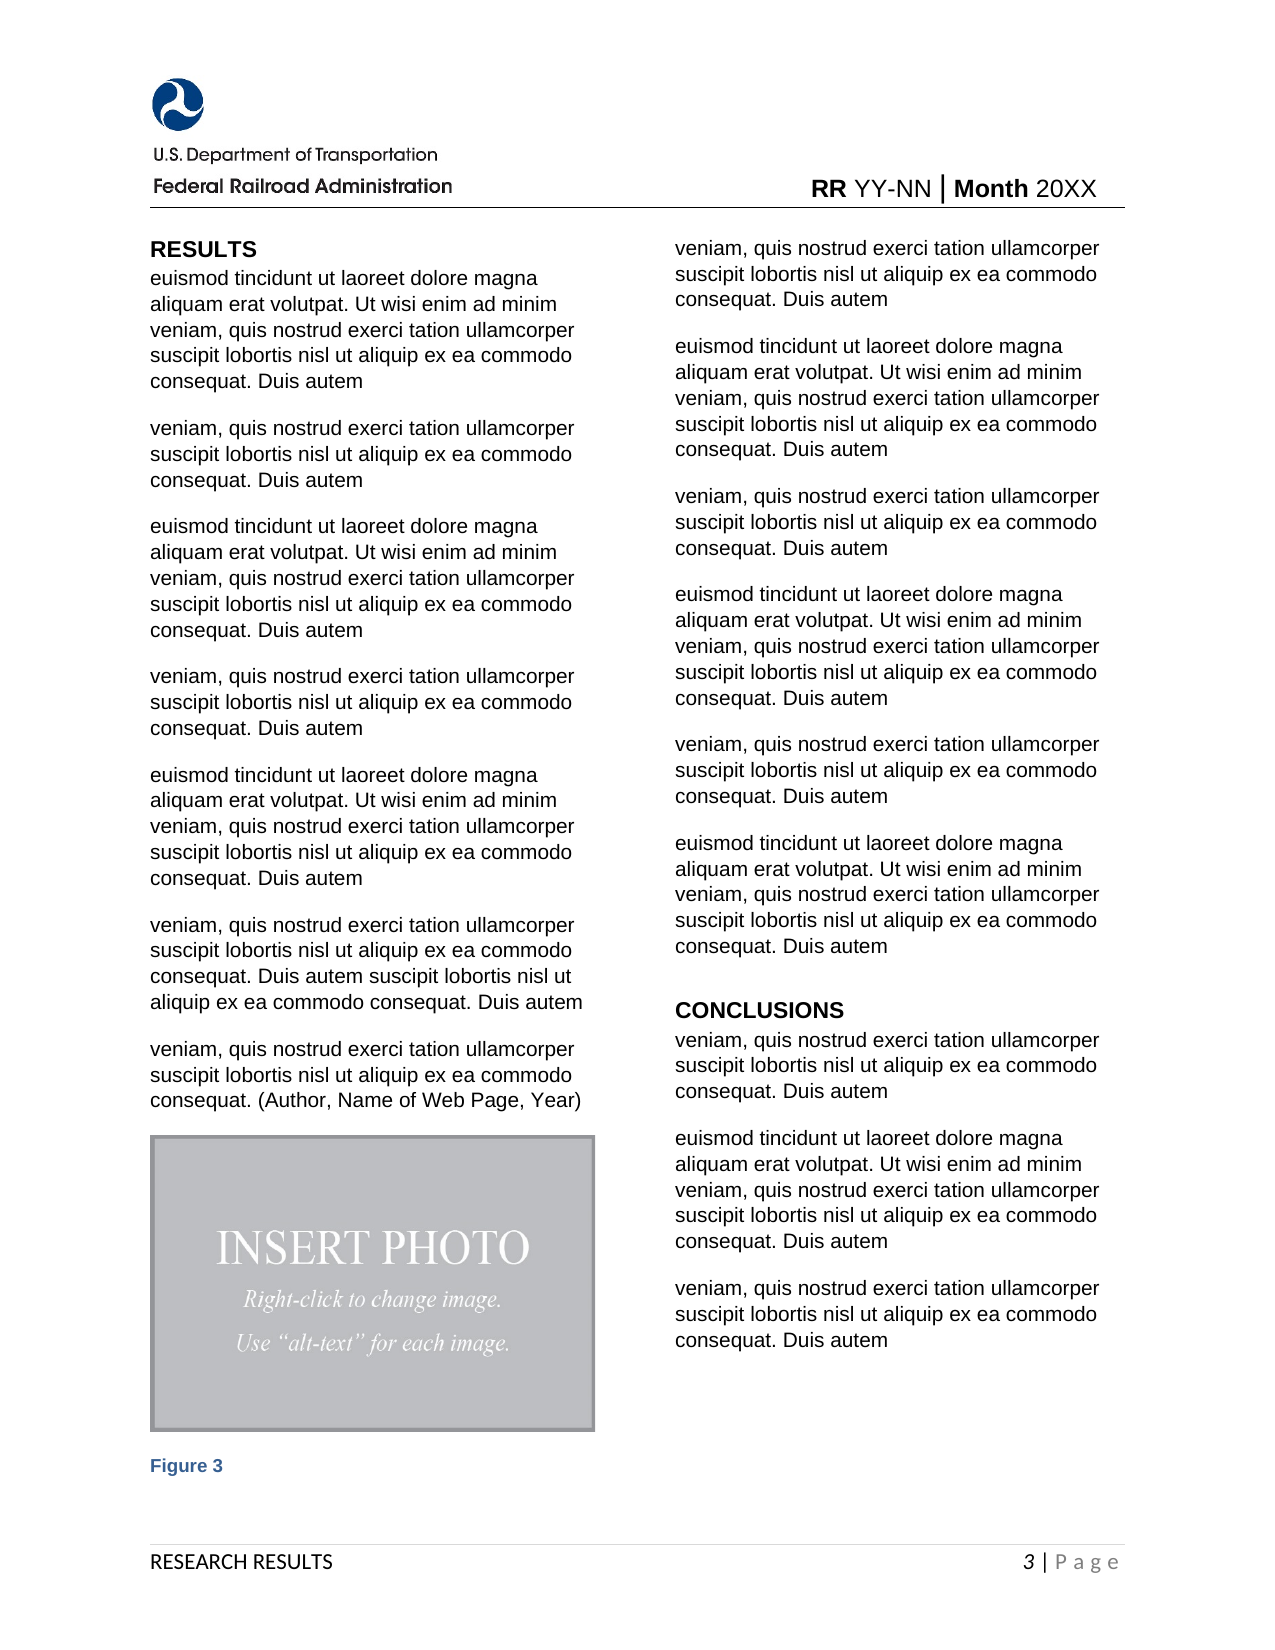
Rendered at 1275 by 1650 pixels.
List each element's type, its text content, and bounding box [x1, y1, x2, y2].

text veniam, quis nostrud exerci tation ullamcorper suscipit lobortis nisl ut aliquip ex ea commodo consequat. Duis autem [675, 1276, 1125, 1351]
text veniam, quis nostrud exerci tation ullamcorper suscipit lobortis nisl ut aliquip ex ea commodo consequat. Duis autem [675, 732, 1125, 808]
text veniam, quis nostrud exerci tation ullamcorper suscipit lobortis nisl ut aliquip ex ea commodo consequat. Duis autem [150, 664, 600, 740]
text veniam, quis nostrud exerci tation ullamcorper suscipit lobortis nisl ut aliquip ex ea commodo consequat. Duis autem [675, 1027, 1125, 1103]
text veniam, quis nostrud exerci tation ullamcorper suscipit lobortis nisl ut aliquip ex ea commodo consequat. Duis autem [150, 416, 600, 491]
picture [150, 1135, 596, 1432]
text veniam, quis nostrud exerci tation ullamcorper suscipit lobortis nisl ut aliquip ex ea commodo consequat. Duis autem suscipit lobortis nisl ut aliquip ex ea commodo consequat. Duis autem [150, 912, 600, 1014]
text Figure 3 [150, 1455, 600, 1476]
subtitle CONCLUSIONS [675, 997, 1125, 1024]
subtitle RESULTS [150, 236, 600, 262]
picture [150, 75, 456, 198]
text veniam, quis nostrud exerci tation ullamcorper suscipit lobortis nisl ut aliquip ex ea commodo consequat. Duis autem [675, 236, 1125, 311]
text veniam, quis nostrud exerci tation ullamcorper suscipit lobortis nisl ut aliquip ex ea commodo consequat. Duis autem [675, 484, 1125, 559]
text veniam, quis nostrud exerci tation ullamcorper suscipit lobortis nisl ut aliquip ex ea commodo consequat. [150, 1037, 600, 1112]
